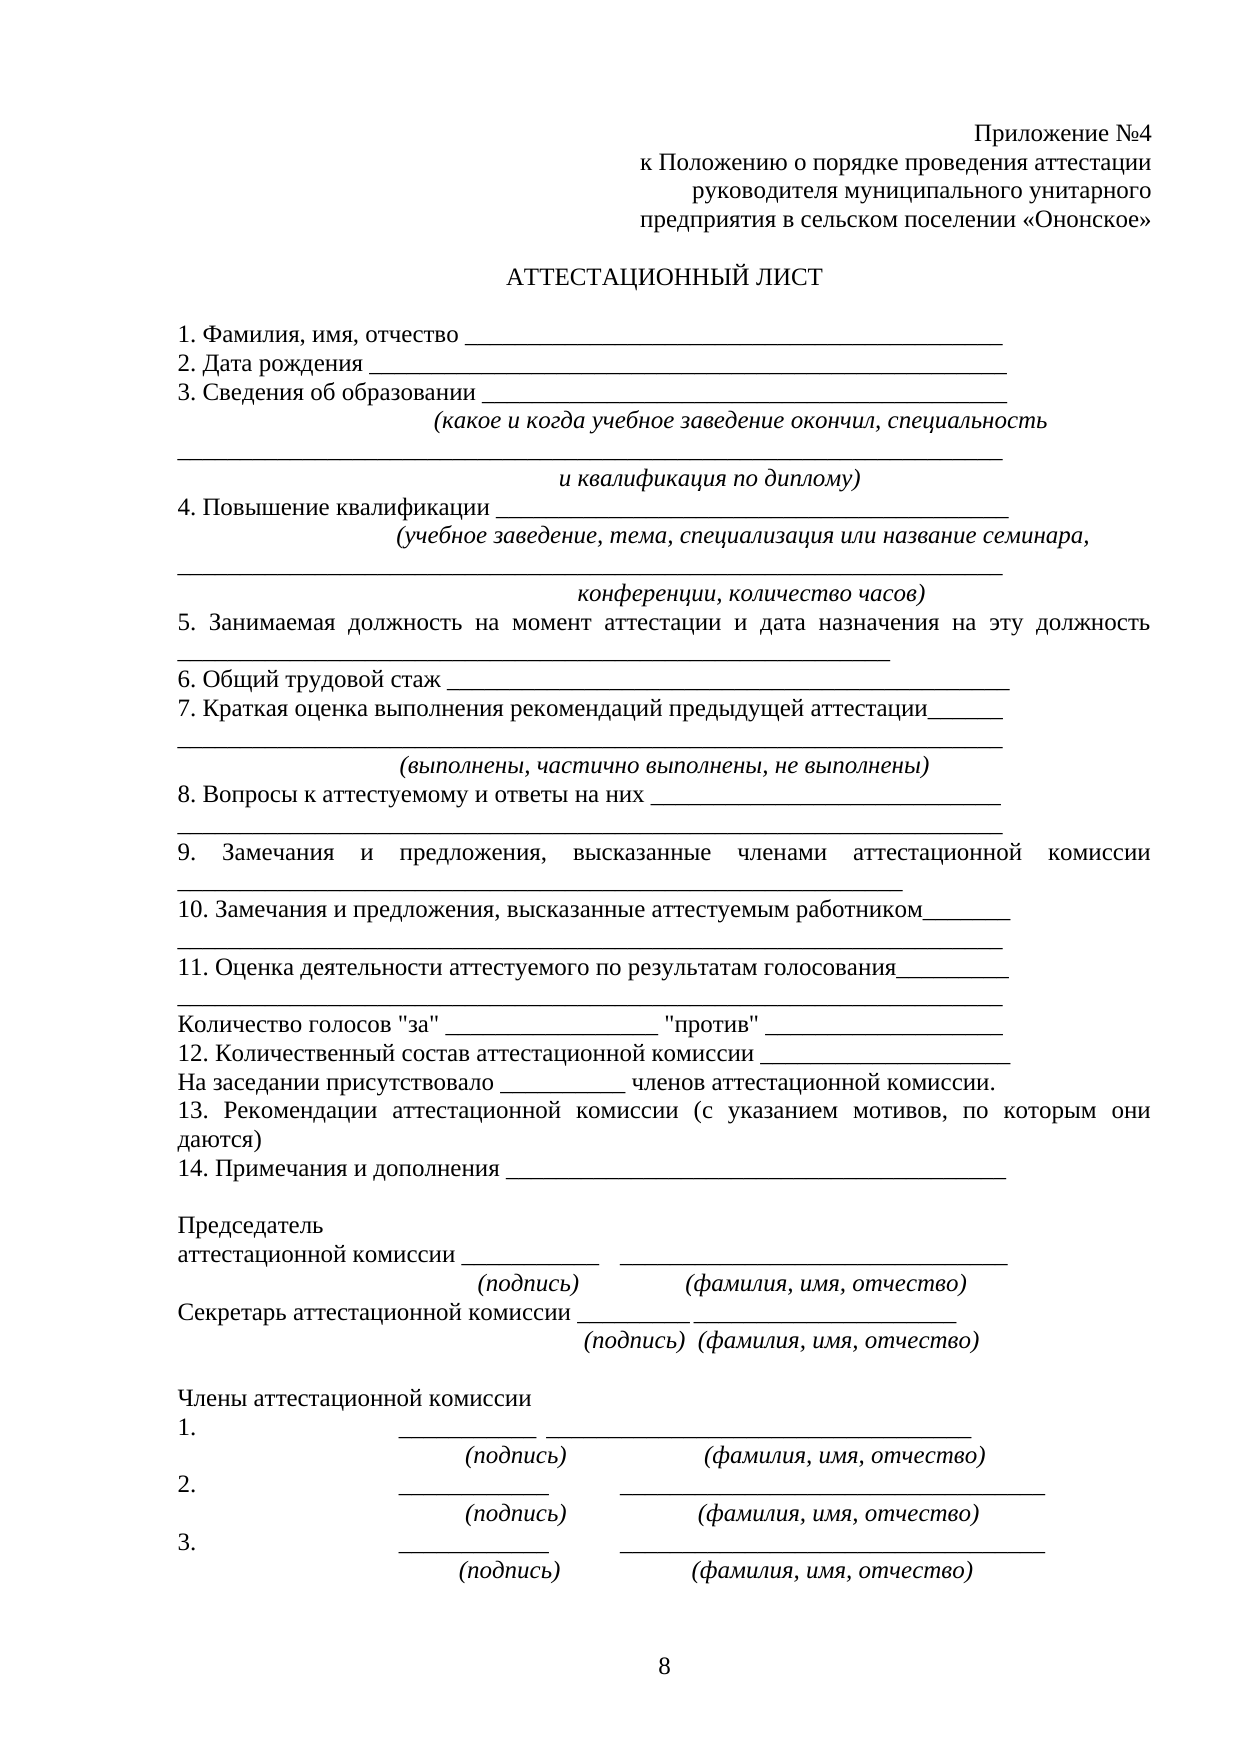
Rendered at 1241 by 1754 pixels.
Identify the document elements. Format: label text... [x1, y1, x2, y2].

text (подпись) (фамилия, имя, отчество) [177, 1441, 1152, 1469]
text 4. Повышение квалификации _________________________________________ [177, 492, 1152, 521]
text 14. Примечания и дополнения ________________________________________ [177, 1153, 1152, 1182]
text Председатель [177, 1211, 1152, 1239]
text Приложение №4 [177, 118, 1152, 147]
text 2. Дата рождения ___________________________________________________ [177, 348, 1152, 377]
text 5. Занимаемая должность на момент аттестации и дата назначения на эту должность _________________________________________________________ [177, 607, 1152, 664]
text 11. Оценка деятельности аттестуемого по результатам голосования_________ [177, 952, 1152, 981]
text 1. Фамилия, имя, отчество ___________________________________________ [177, 319, 1152, 348]
text __________________________________________________________________ [177, 549, 1152, 578]
text __________________________________________________________________ [177, 722, 1152, 751]
text __________________________________________________________________ [177, 923, 1152, 952]
text Секретарь аттестационной комиссии _________ _____________________ [177, 1297, 1152, 1326]
text (подпись) (фамилия, имя, отчество) [177, 1556, 1152, 1584]
text 10. Замечания и предложения, высказанные аттестуемым работником_______ [177, 894, 1152, 923]
text к Положению о порядке проведения аттестации [177, 147, 1152, 176]
text предприятия в сельском поселении «Ононское» [177, 204, 1152, 233]
text (подпись) (фамилия, имя, отчество) [177, 1498, 1152, 1527]
text 3. ____________ __________________________________ [177, 1527, 1152, 1556]
text __________________________________________________________________ [177, 808, 1152, 837]
text (подпись) (фамилия, имя, отчество) [177, 1268, 1152, 1297]
text (какое и когда учебное заведение окончил, специальность __________________________________________________________________ [177, 406, 1152, 463]
text 13. Рекомендации аттестационной комиссии (с указанием мотивов, по которым они даются) [177, 1096, 1152, 1153]
text На заседании присутствовало __________ членов аттестационной комиссии. [177, 1067, 1152, 1096]
text аттестационной комиссии ___________ _______________________________ [177, 1239, 1152, 1268]
text 12. Количественный состав аттестационной комиссии ____________________ [177, 1038, 1152, 1067]
text и квалификация по диплому) [177, 463, 1152, 492]
text __________________________________________________________________ [177, 981, 1152, 1009]
text (подпись) (фамилия, имя, отчество) [177, 1326, 1152, 1354]
text 9. Замечания и предложения, высказанные членами аттестационной комиссии __________________________________________________________ [177, 837, 1152, 894]
text Члены аттестационной комиссии [177, 1383, 1152, 1412]
text руководителя муниципального унитарного [177, 176, 1152, 204]
text 8. Вопросы к аттестуемому и ответы на них ____________________________ [177, 779, 1152, 808]
text конференции, количество часов) [177, 578, 1152, 607]
text Количество голосов "за" _________________ "против" ___________________ [177, 1009, 1152, 1038]
text (выполнены, частично выполнены, не выполнены) [177, 751, 1152, 779]
text (учебное заведение, тема, специализация или название семинара, [177, 521, 1152, 549]
text АТТЕСТАЦИОННЫЙ ЛИСТ [177, 262, 1152, 291]
text 1. ___________ __________________________________ [177, 1412, 1152, 1441]
text 6. Общий трудовой стаж _____________________________________________ [177, 664, 1152, 693]
text 7. Краткая оценка выполнения рекомендаций предыдущей аттестации______ [177, 693, 1152, 722]
text 2. ____________ __________________________________ [177, 1469, 1152, 1498]
text 3. Сведения об образовании __________________________________________ [177, 377, 1152, 406]
